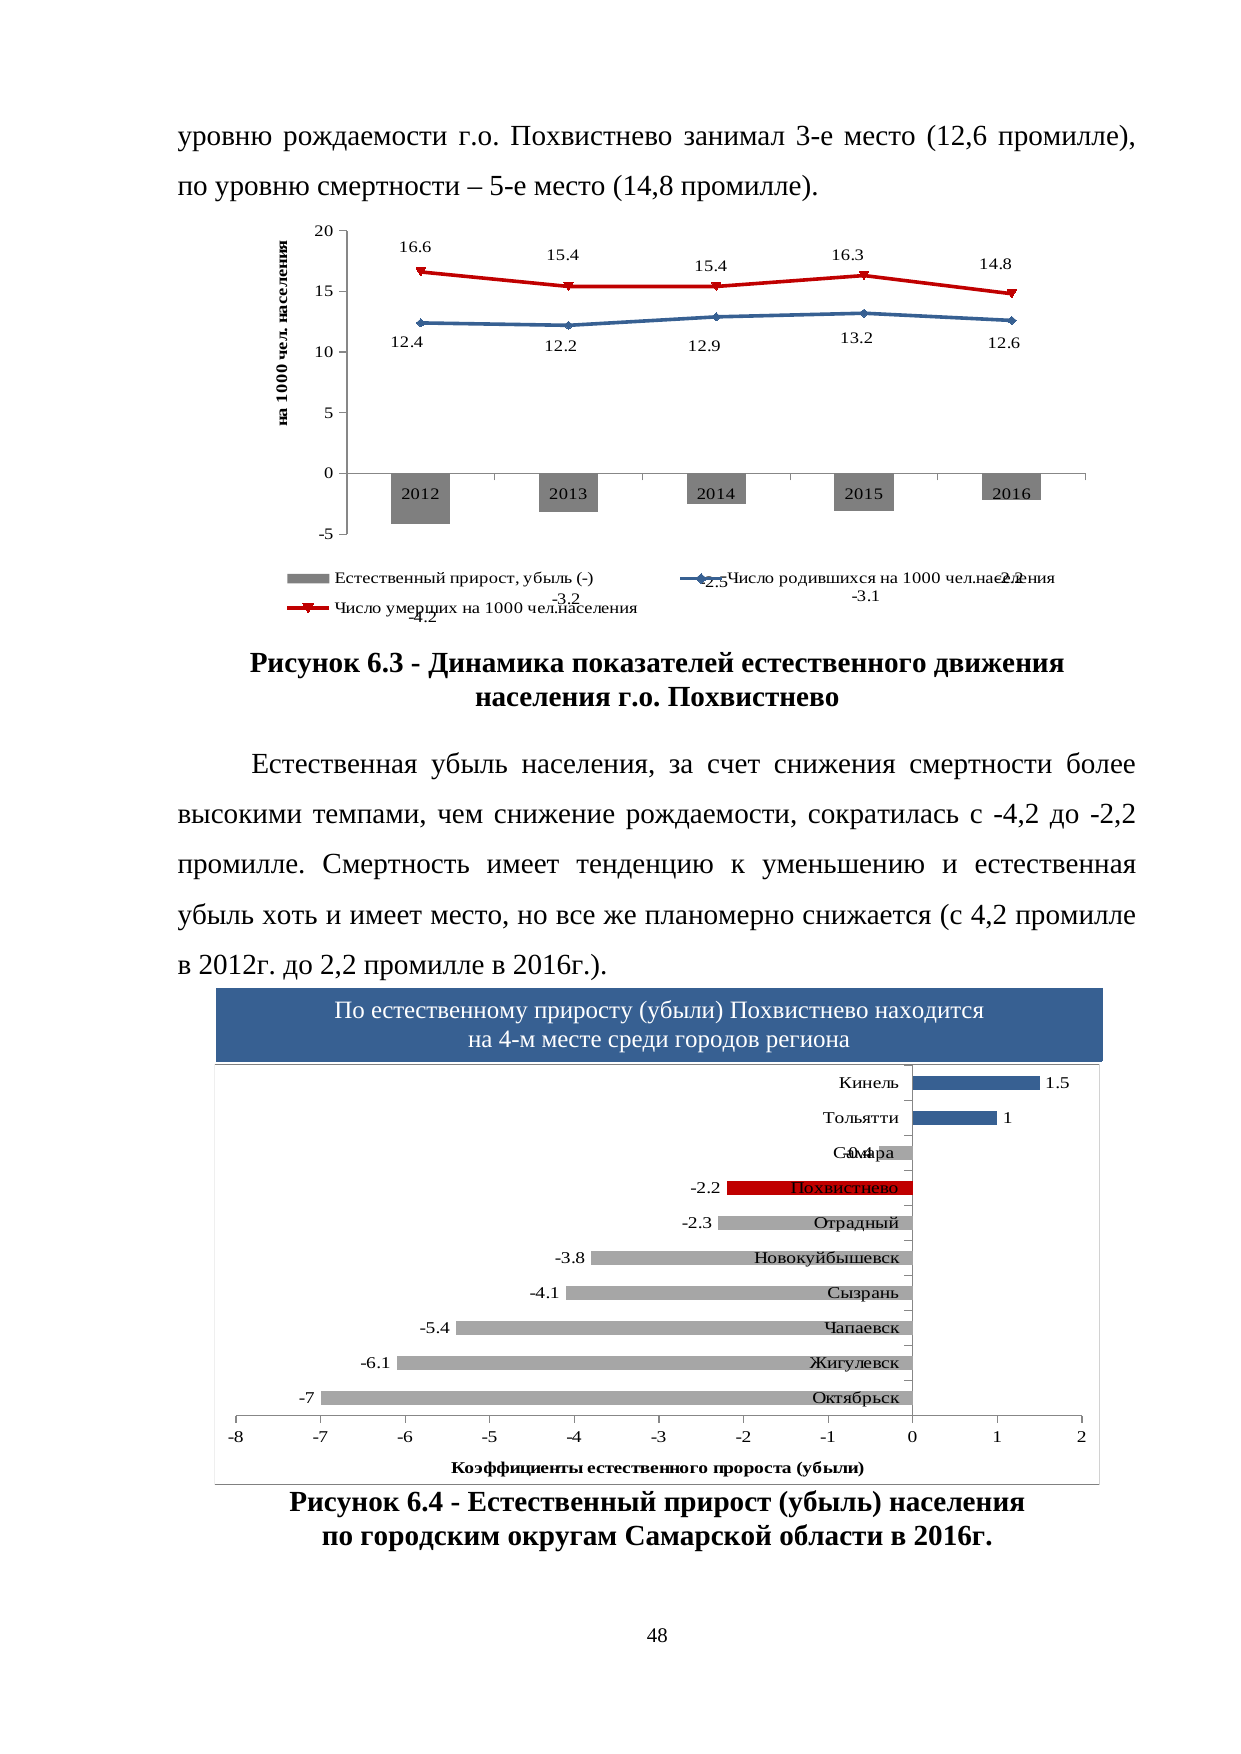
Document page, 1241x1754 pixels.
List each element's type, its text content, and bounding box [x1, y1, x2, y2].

text Естественная убыль населения, за счет снижения смертности более высокими темпами, чем снижение рождаемости, сократилась с -4,2 до -2,2 промилле. Смертность имеет тенденцию к уменьшению и естественная убыль хоть и имеет место, но все же планомерно снижается (с 4,2 промилле в 2012г. до 2,2 промилле в 2016г.). [177, 746, 1137, 981]
text Рисунок 6.4 - Естественный прирост (убыль) населения [177, 1484, 1137, 1518]
text Рисунок 6.3 - Динамика показателей естественного движения [177, 645, 1137, 679]
text населения г.о. Похвистнево [177, 679, 1137, 712]
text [177, 118, 1137, 202]
text по городским округам Самарской области в 2016г. [177, 1518, 1137, 1552]
